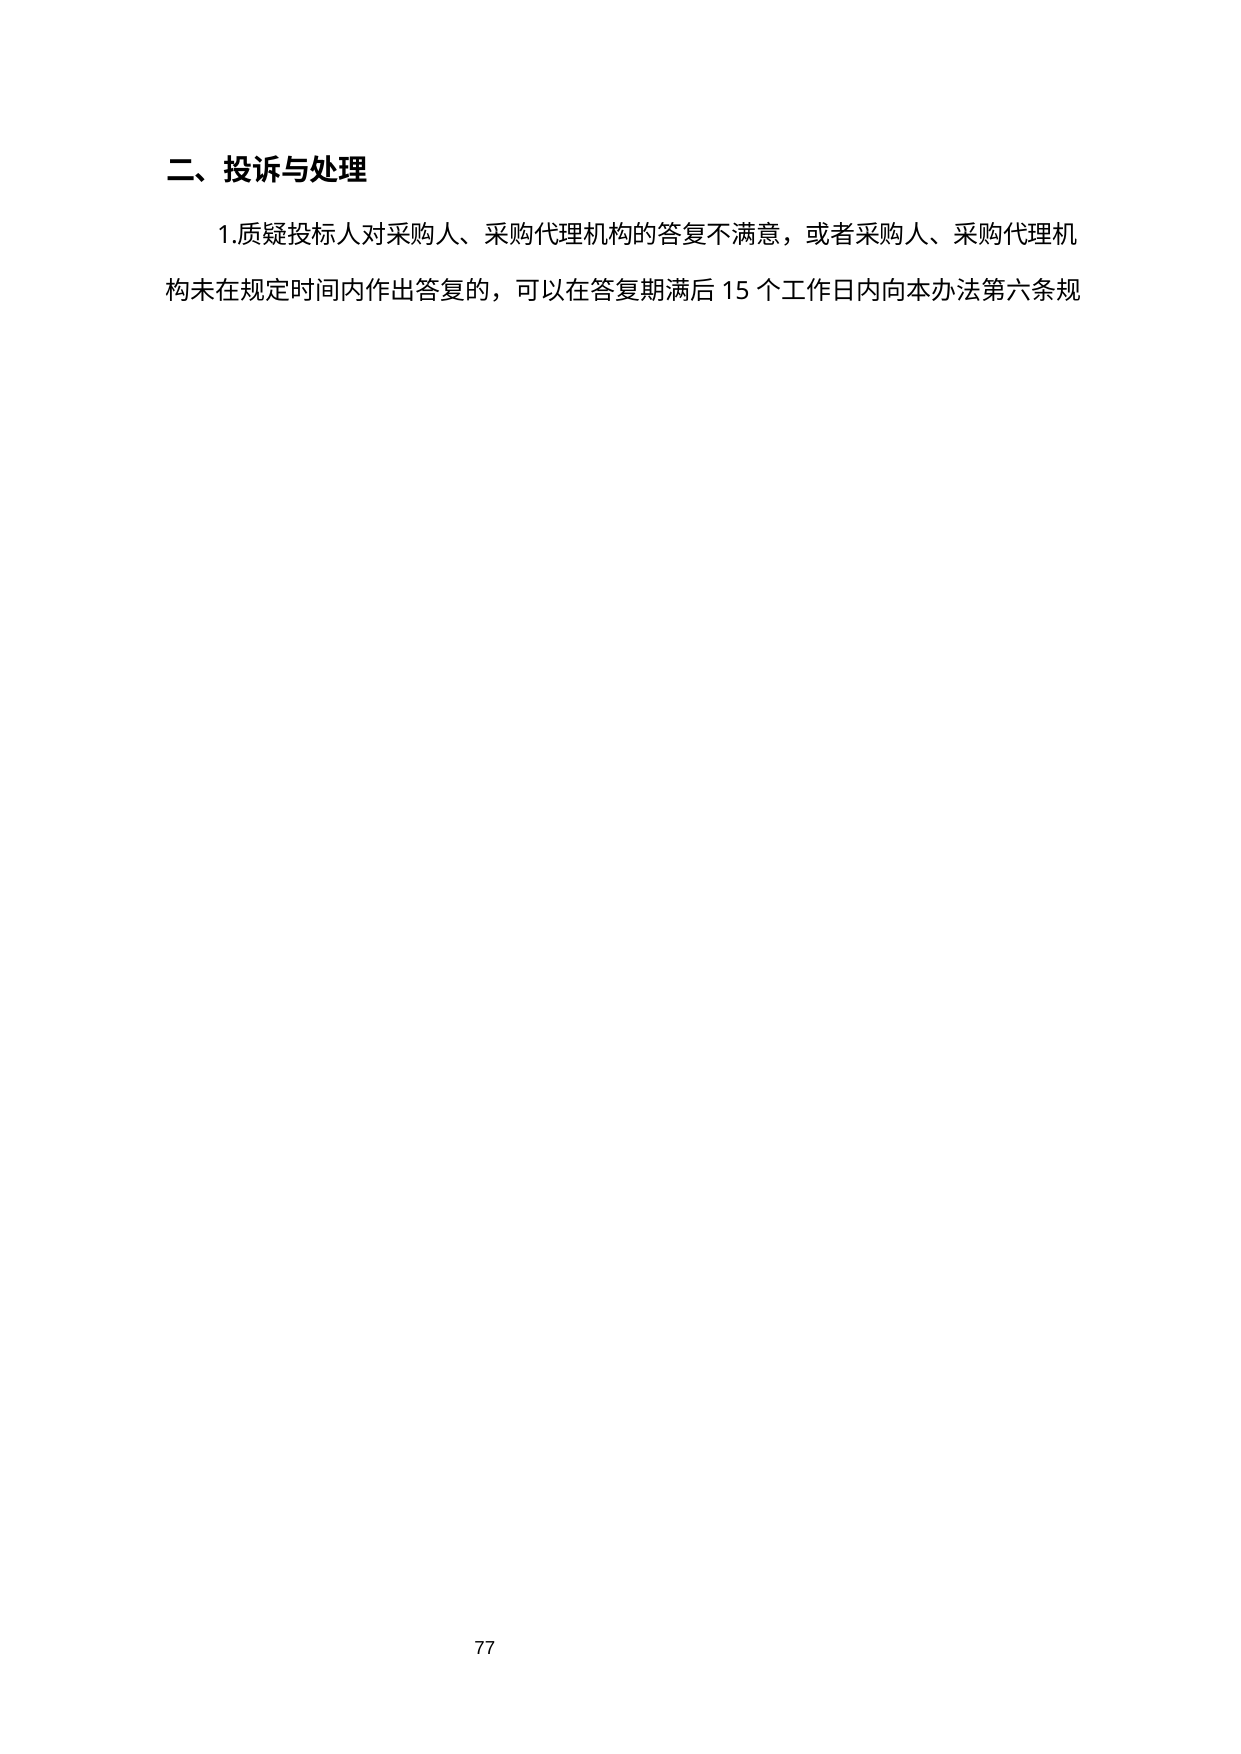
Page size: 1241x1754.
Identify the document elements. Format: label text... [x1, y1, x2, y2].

text 二、投诉与处理 [166, 149, 1083, 188]
text 1.质疑投标人对采购人、采购代理机构的答复不满意，或者采购人、采购代理机 构未在规定时间内作出答复的，可以在答复期满后 15 个工作日内向本办法第六条规 [165, 215, 1082, 307]
